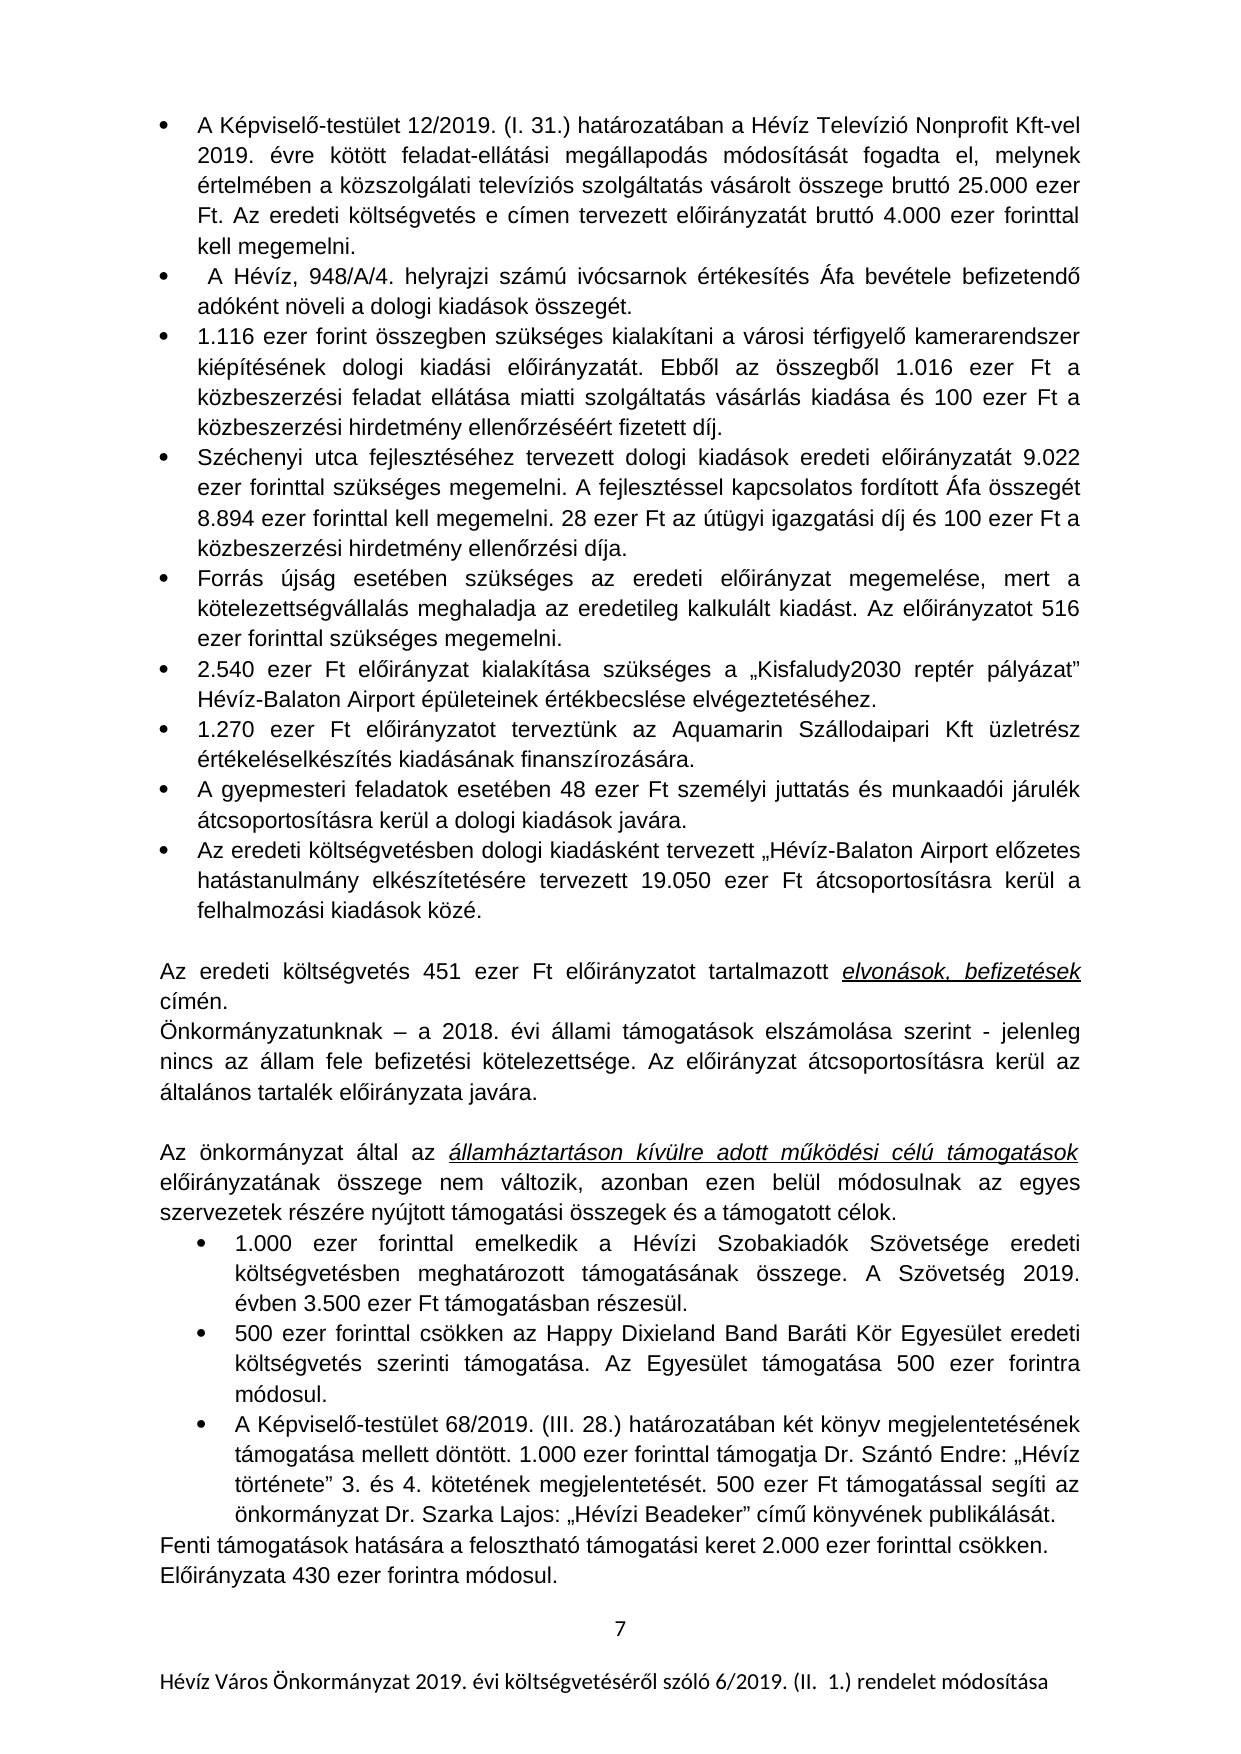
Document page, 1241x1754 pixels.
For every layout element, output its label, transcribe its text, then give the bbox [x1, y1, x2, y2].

list 1.270 ezer Ft előirányzatot terveztünk az Aquamarin Szállodaipari Kft üzletrész értékeléselkészítés kiadásának finanszírozására. [159, 716, 1081, 772]
list Forrás újság esetében szükséges az eredeti előirányzat megemelése, mert a kötelezettségvállalás meghaladja az eredetileg kalkulált kiadást. Az előirányzatot 516 ezer forinttal szükséges megemelni. [159, 565, 1081, 652]
list A gyepmesteri feladatok esetében 48 ezer Ft személyi juttatás és munkaadói járulék átcsoportosításra kerül a dologi kiadások javára. [159, 776, 1081, 833]
list 500 ezer forinttal csökken az Happy Dixieland Band Baráti Kör Egyesület eredeti költségvetés szerinti támogatása. Az Egyesület támogatása 500 ezer forintra módosul. [197, 1320, 1081, 1407]
list A Képviselő-testület 12/2019. (I. 31.) határozatában a Hévíz Televízió Nonprofit Kft-vel 2019. évre kötött feladat-ellátási megállapodás módosítását fogadta el, melynek értelmében a közszolgálati televíziós szolgáltatás vásárolt összege bruttó 25.000 ezer Ft. Az eredeti költségvetés e címen tervezett előirányzatát bruttó 4.000 ezer forinttal kell megemelni. [159, 112, 1081, 259]
list Az eredeti költségvetésben dologi kiadásként tervezett „Hévíz-Balaton Airport előzetes hatástanulmány elkészítetésére tervezett 19.050 ezer Ft átcsoportosításra kerül a felhalmozási kiadások közé. [159, 837, 1081, 923]
text Az eredeti költségvetés 451 ezer Ft előirányzatot tartalmazott elvonások, befizetések címén. [159, 958, 1081, 1014]
list 2.540 ezer Ft előirányzat kialakítása szükséges a „Kisfaludy2030 reptér pályázat” Hévíz-Balaton Airport épületeinek értékbecslése elvégeztetéséhez. [159, 656, 1081, 712]
text Az önkormányzat által az államháztartáson kívülre adott működési célú támogatások előirányzatának összege nem változik, azonban ezen belül módosulnak az egyes szervezetek részére nyújtott támogatási összegek és a támogatott célok. [159, 1139, 1081, 1226]
list A Hévíz, 948/A/4. helyrajzi számú ivócsarnok értékesítés Áfa bevétele befizetendő adóként növeli a dologi kiadások összegét. [159, 263, 1081, 319]
list 1.116 ezer forint összegben szükséges kialakítani a városi térfigyelő kamerarendszer kiépítésének dologi kiadási előirányzatát. Ebből az összegből 1.016 ezer Ft a közbeszerzési feladat ellátása miatti szolgáltatás vásárlás kiadása és 100 ezer Ft a közbeszerzési hirdetmény ellenőrzéséért fizetett díj. [159, 323, 1081, 440]
list A Képviselő-testület 68/2019. (III. 28.) határozatában két könyv megjelentetésének támogatása mellett döntött. 1.000 ezer forinttal támogatja Dr. Szántó Endre: „Hévíz története” 3. és 4. kötetének megjelentetését. 500 ezer Ft támogatással segíti az önkormányzat Dr. Szarka Lajos: „Hévízi Beadeker” című könyvének publikálását. [197, 1411, 1081, 1528]
text Önkormányzatunknak – a 2018. évi állami támogatások elszámolása szerint - jelenleg nincs az állam fele befizetési kötelezettsége. Az előirányzat átcsoportosításra kerül az általános tartalék előirányzata javára. [159, 1018, 1081, 1105]
text Fenti támogatások hatására a felosztható támogatási keret 2.000 ezer forinttal csökken. Előirányzata 430 ezer forintra módosul. [159, 1532, 1081, 1588]
list 1.000 ezer forinttal emelkedik a Hévízi Szobakiadók Szövetsége eredeti költségvetésben meghatározott támogatásának összege. A Szövetség 2019. évben 3.500 ezer Ft támogatásban részesül. [197, 1229, 1081, 1316]
list Széchenyi utca fejlesztéséhez tervezett dologi kiadások eredeti előirányzatát 9.022 ezer forinttal szükséges megemelni. A fejlesztéssel kapcsolatos fordított Áfa összegét 8.894 ezer forinttal kell megemelni. 28 ezer Ft az útügyi igazgatási díj és 100 ezer Ft a közbeszerzési hirdetmény ellenőrzési díja. [159, 444, 1081, 561]
